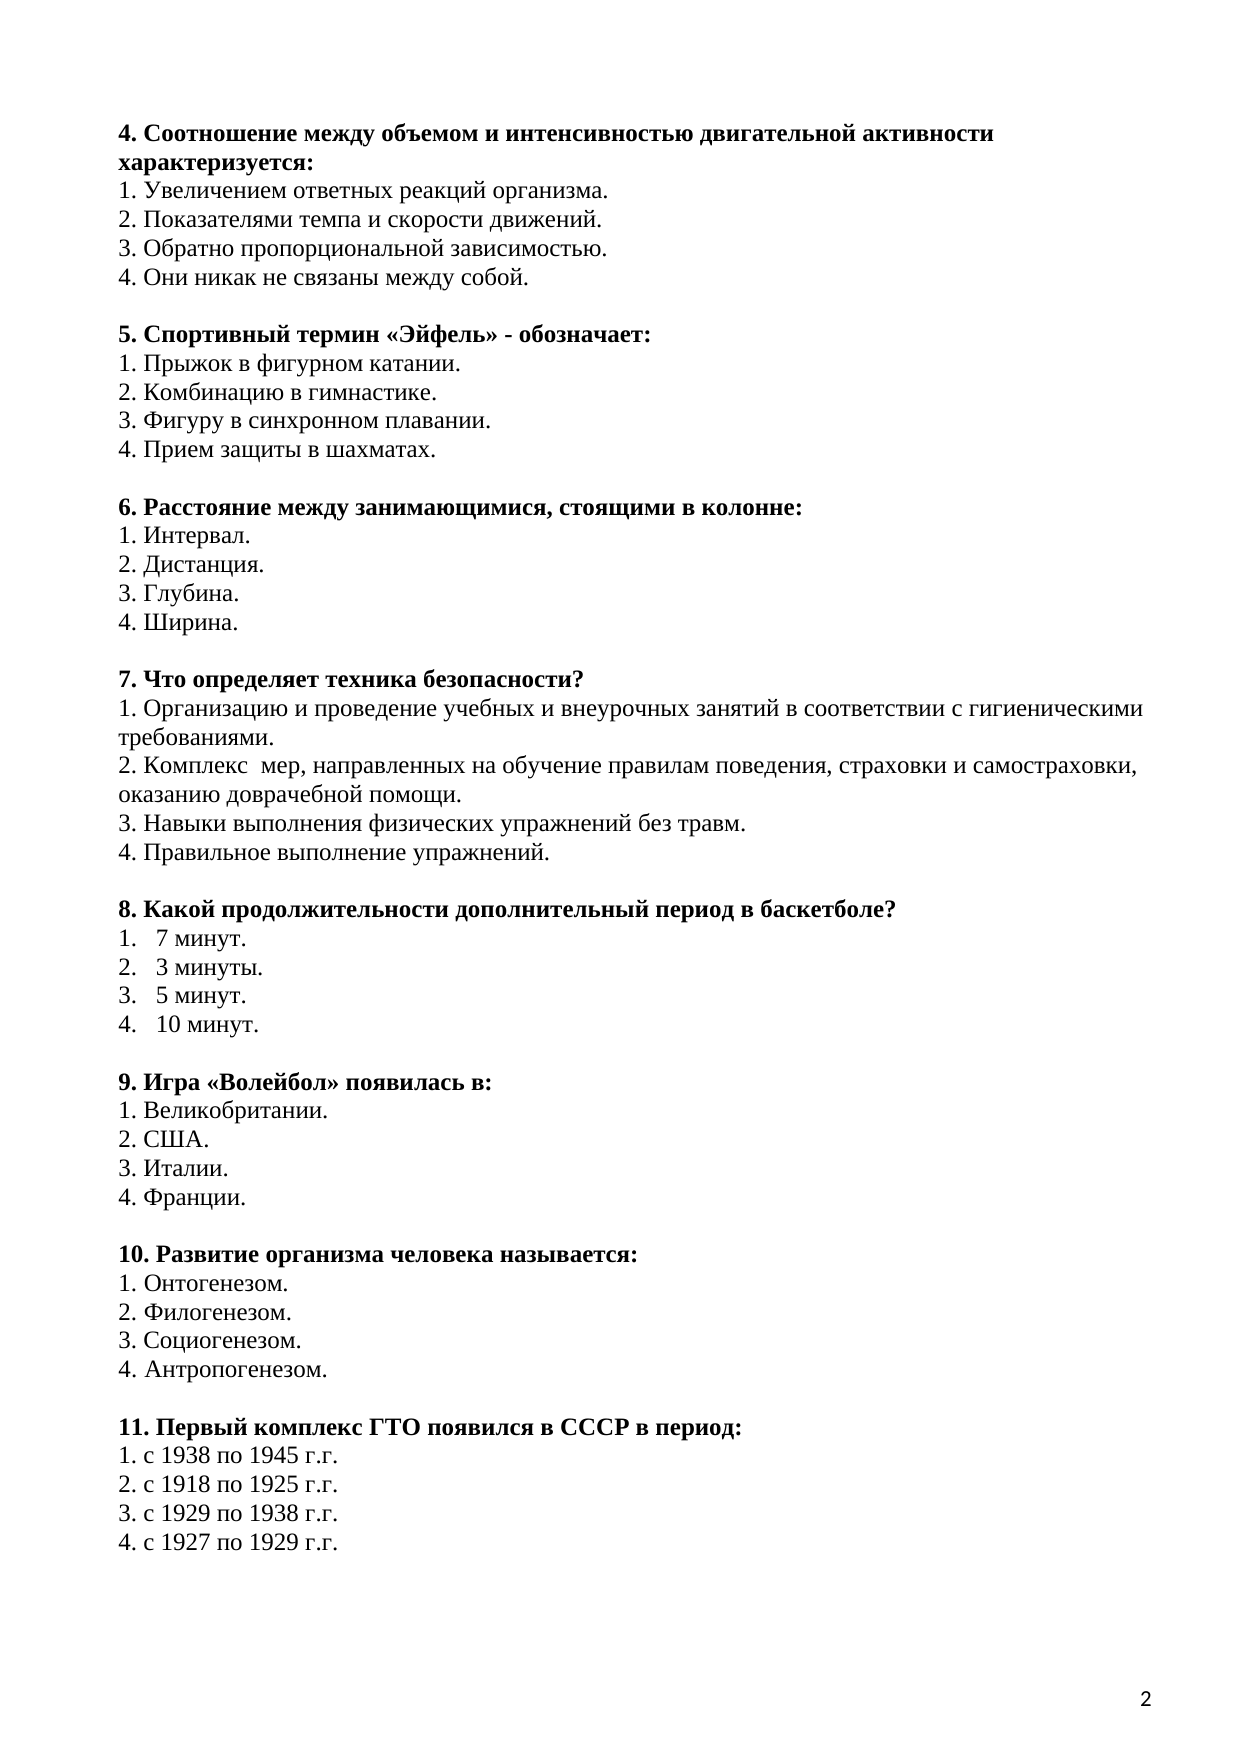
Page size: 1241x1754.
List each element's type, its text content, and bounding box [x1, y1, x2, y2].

text 4. Прием защиты в шахматах. [118, 434, 1152, 463]
text 1. Организацию и проведение учебных и внеурочных занятий в соответствии с гигиеническими требованиями. [118, 693, 1152, 751]
text 3. Навыки выполнения физических упражнений без травм. [118, 808, 1152, 837]
text 3. Фигуру в синхронном плавании. [118, 406, 1152, 434]
text 3. Глубина. [118, 578, 1152, 607]
text 2. Комбинацию в гимнастике. [118, 377, 1152, 406]
text 3. Обратно пропорциональной зависимостью. [118, 233, 1152, 262]
text 6. Расстояние между занимающимися, стоящими в колонне: [118, 492, 1152, 521]
text 7. Что определяет техника безопасности? [118, 664, 1152, 693]
text 4. с 1927 по 1929 г.г. [118, 1527, 1152, 1556]
text 1. с 1938 по 1945 г.г. [118, 1441, 1152, 1469]
text 11. Первый комплекс ГТО появился в СССР в период: [118, 1412, 1152, 1441]
text 10. Развитие организма человека называется: [118, 1239, 1152, 1268]
text 1. Онтогенезом. [118, 1268, 1152, 1297]
text 1. Интервал. [118, 521, 1152, 549]
text 3. Социогенезом. [118, 1326, 1152, 1354]
text 1. Увеличением ответных реакций организма. [118, 176, 1152, 204]
text 2. Дистанция. [118, 549, 1152, 578]
text 2. США. [118, 1124, 1152, 1153]
text 2. Показателями темпа и скорости движений. [118, 204, 1152, 233]
text 5. Спортивный термин «Эйфель» - обозначает: [118, 319, 1152, 348]
text 3. Италии. [118, 1153, 1152, 1182]
text 4. Соотношение между объемом и интенсивностью двигательной активности характеризуется: [118, 118, 1152, 176]
text 4. Они никак не связаны между собой. [118, 262, 1152, 291]
text 4. Франции. [118, 1182, 1152, 1211]
text 4. Ширина. [118, 607, 1152, 636]
text 1. Прыжок в фигурном катании. [118, 348, 1152, 377]
text 2. с 1918 по 1925 г.г. [118, 1469, 1152, 1498]
text 1. 7 минут. [118, 923, 1152, 952]
text 2. Филогенезом. [118, 1297, 1152, 1326]
text 2. Комплекс мер, направленных на обучение правилам поведения, страховки и самостраховки, оказанию доврачебной помощи. [118, 751, 1152, 808]
text 8. Какой продолжительности дополнительный период в баскетболе? [118, 894, 1152, 923]
text 4. 10 минут. [118, 1009, 1152, 1038]
text 4. Правильное выполнение упражнений. [118, 837, 1152, 866]
text 9. Игра «Волейбол» появилась в: [118, 1067, 1152, 1096]
text 3. с 1929 по 1938 г.г. [118, 1498, 1152, 1527]
text 4. Антропогенезом. [118, 1354, 1152, 1383]
text 2. 3 минуты. [118, 952, 1152, 981]
text 1. Великобритании. [118, 1096, 1152, 1124]
text 3. 5 минут. [118, 981, 1152, 1009]
